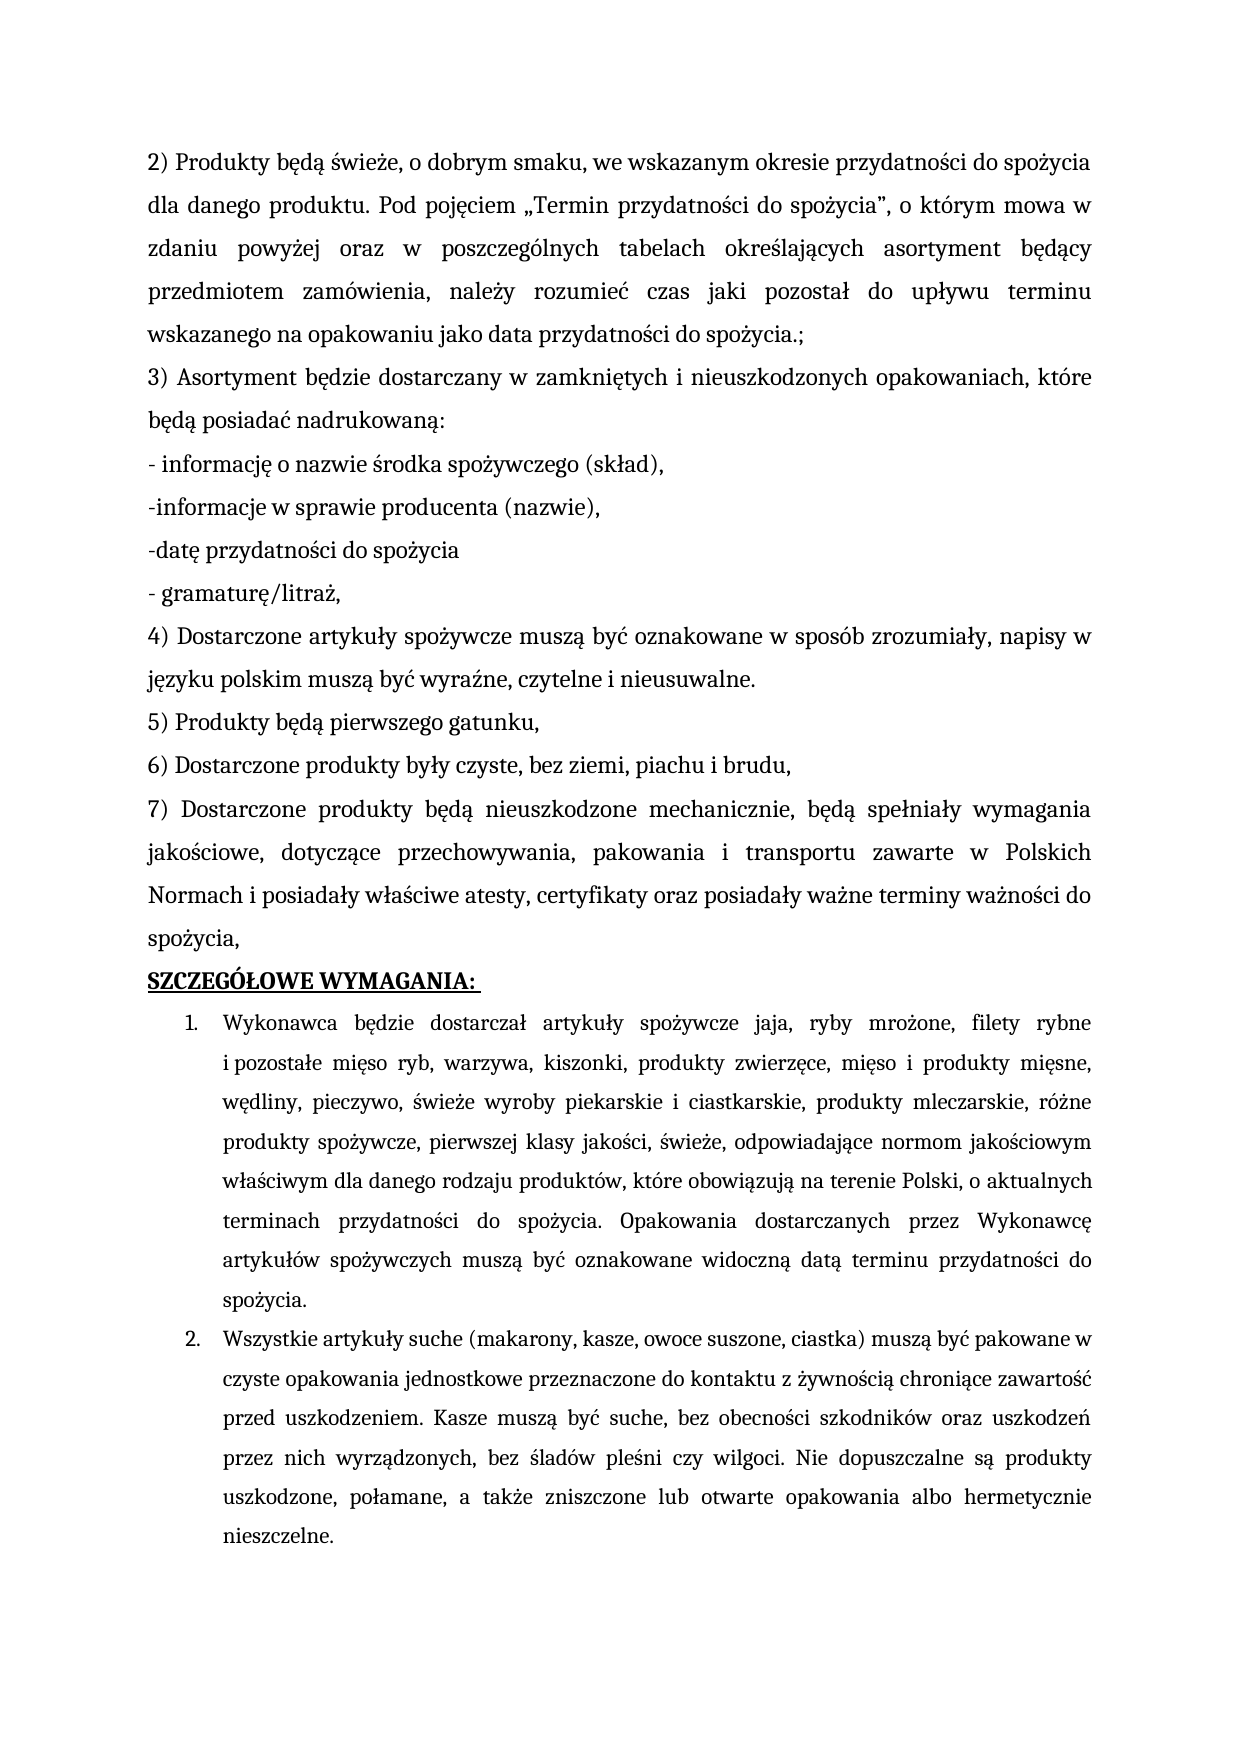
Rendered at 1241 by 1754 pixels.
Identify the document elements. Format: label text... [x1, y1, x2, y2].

text 2) Produkty będą świeże, o dobrym smaku, we wskazanym okresie przydatności do spożycia dla danego produktu. Pod pojęciem „Termin przydatności do spożycia”, o którym mowa w zdaniu powyżej oraz w poszczególnych tabelach określających asortyment będący przedmiotem zamówienia, należy rozumieć czas jaki pozostał do upływu terminu wskazanego na opakowaniu jako data przydatności do spożycia.; [148, 148, 1093, 349]
text 4) Dostarczone artykuły spożywcze muszą być oznakowane w sposób zrozumiały, napisy w języku polskim muszą być wyraźne, czytelne i nieusuwalne. [148, 622, 1093, 694]
text - informację o nazwie środka spożywczego (skład), [148, 449, 1093, 478]
list Wykonawca będzie dostarczał artykuły spożywcze jaja, ryby mrożone, filety rybne i pozostałe mięso ryb, warzywa, kiszonki, produkty zwierzęce, mięso i produkty mięsne, wędliny, pieczywo, świeże wyroby piekarskie i ciastkarskie, produkty mleczarskie, różne produkty spożywcze, pierwszej klasy jakości, świeże, odpowiadające normom jakościowym właściwym dla danego rodzaju produktów, które obowiązują na terenie Polski, o aktualnych terminach przydatności do spożycia. Opakowania dostarczanych przez Wykonawcę artykułów spożywczych muszą być oznakowane widoczną datą terminu przydatności do spożycia. [185, 1010, 1093, 1313]
list Wszystkie artykuły suche (makarony, kasze, owoce suszone, ciastka) muszą być pakowane w czyste opakowania jednostkowe przeznaczone do kontaktu z żywnością chroniące zawartość przed uszkodzeniem. Kasze muszą być suche, bez obecności szkodników oraz uszkodzeń przez nich wyrządzonych, bez śladów pleśni czy wilgoci. Nie dopuszczalne są produkty uszkodzone, połamane, a także zniszczone lub otwarte opakowania albo hermetycznie nieszczelne. [185, 1326, 1093, 1550]
text 6) Dostarczone produkty były czyste, bez ziemi, piachu i brudu, [148, 751, 1093, 780]
text -datę przydatności do spożycia [148, 536, 1093, 564]
text - gramaturę/litraż, [148, 579, 1093, 608]
text -informacje w sprawie producenta (nazwie), [148, 493, 1093, 521]
text 5) Produkty będą pierwszego gatunku, [148, 708, 1093, 737]
text SZCZEGÓŁOWE WYMAGANIA: [148, 967, 1093, 996]
text 3) Asortyment będzie dostarczany w zamkniętych i nieuszkodzonych opakowaniach, które będą posiadać nadrukowaną: [148, 363, 1093, 435]
text 7) Dostarczone produkty będą nieuszkodzone mechanicznie, będą spełniały wymagania jakościowe, dotyczące przechowywania, pakowania i transportu zawarte w Polskich Normach i posiadały właściwe atesty, certyfikaty oraz posiadały ważne terminy ważności do spożycia, [148, 794, 1093, 953]
